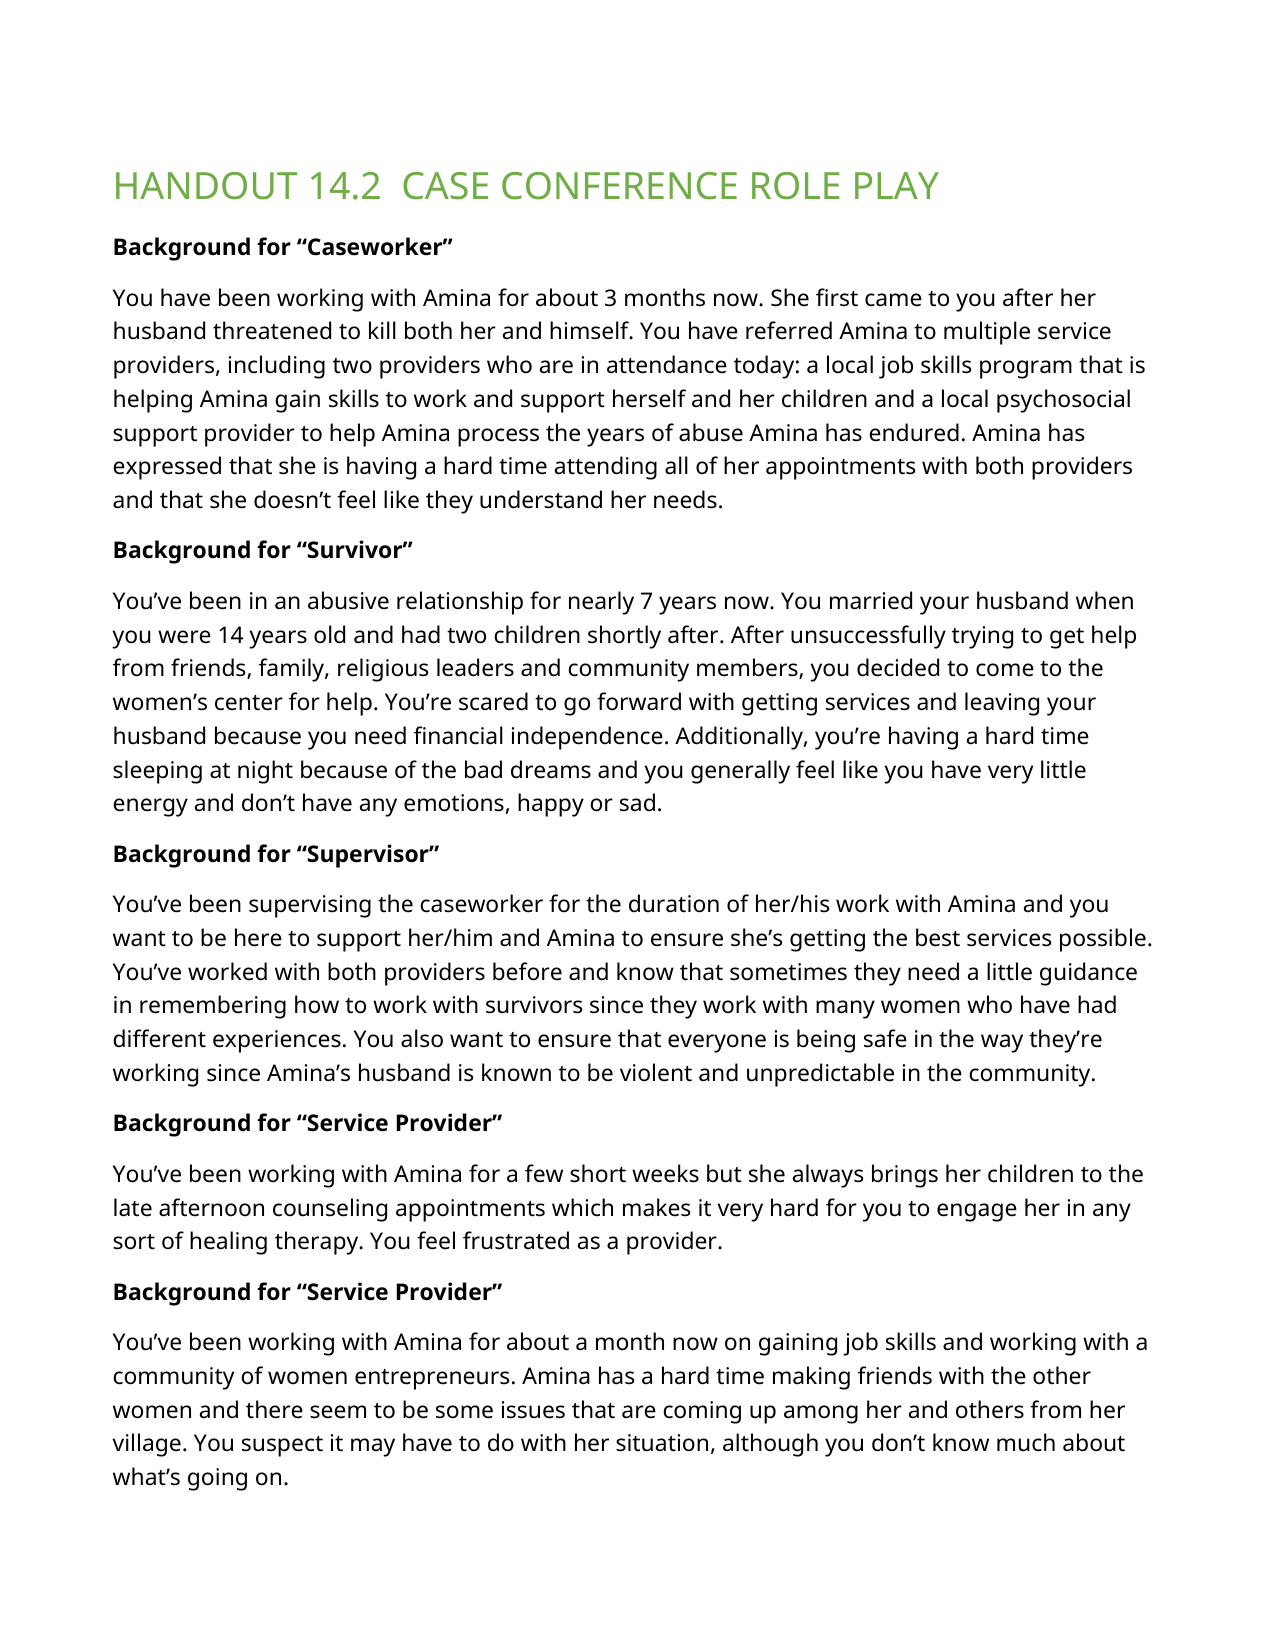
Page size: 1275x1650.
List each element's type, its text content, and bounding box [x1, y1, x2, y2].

text You’ve been supervising the caseworker for the duration of her/his work with Amina and you want to be here to support her/him and Amina to ensure she’s getting the best services possible. You’ve worked with both providers before and know that sometimes they need a little guidance in remembering how to work with survivors since they work with many women who have had different experiences. You also want to ensure that everyone is being safe in the way they’re working since Amina’s husband is known to be violent and unpredictable in the community. [112, 888, 1162, 1088]
text Background for “Caseworker” [112, 231, 1162, 262]
text You’ve been working with Amina for a few short weeks but she always brings her children to the late afternoon counseling appointments which makes it very hard for you to engage her in any sort of healing therapy. You feel frustrated as a provider. [112, 1158, 1162, 1257]
text HANDOUT 14.2 CASE CONFERENCE ROLE PLAY [112, 159, 1162, 210]
text You’ve been working with Amina for about a month now on gaining job skills and working with a community of women entrepreneurs. Amina has a hard time making friends with the other women and there seem to be some issues that are coming up among her and others from her village. You suspect it may have to do with her situation, although you don’t know much about what’s going on. [112, 1326, 1162, 1492]
text You’ve been in an abusive relationship for nearly 7 years now. You married your husband when you were 14 years old and had two children shortly after. After unsuccessfully trying to get help from friends, family, religious leaders and community members, you decided to come to the women’s center for help. You’re scared to go forward with getting services and leaving your husband because you need financial independence. Additionally, you’re having a hard time sleeping at night because of the bad dreams and you generally feel like you have very little energy and don’t have any emotions, happy or sad. [112, 585, 1162, 819]
text Background for “Survivor” [112, 534, 1162, 566]
text Background for “Service Provider” [112, 1107, 1162, 1139]
text Background for “Service Provider” [112, 1276, 1162, 1307]
text Background for “Supervisor” [112, 838, 1162, 869]
text You have been working with Amina for about 3 months now. She first came to you after her husband threatened to kill both her and himself. You have referred Amina to multiple service providers, including two providers who are in attendance today: a local job skills program that is helping Amina gain skills to work and support herself and her children and a local psychosocial support provider to help Amina process the years of abuse Amina has endured. Amina has expressed that she is having a hard time attending all of her appointments with both providers and that she doesn’t feel like they understand her needs. [112, 282, 1162, 515]
